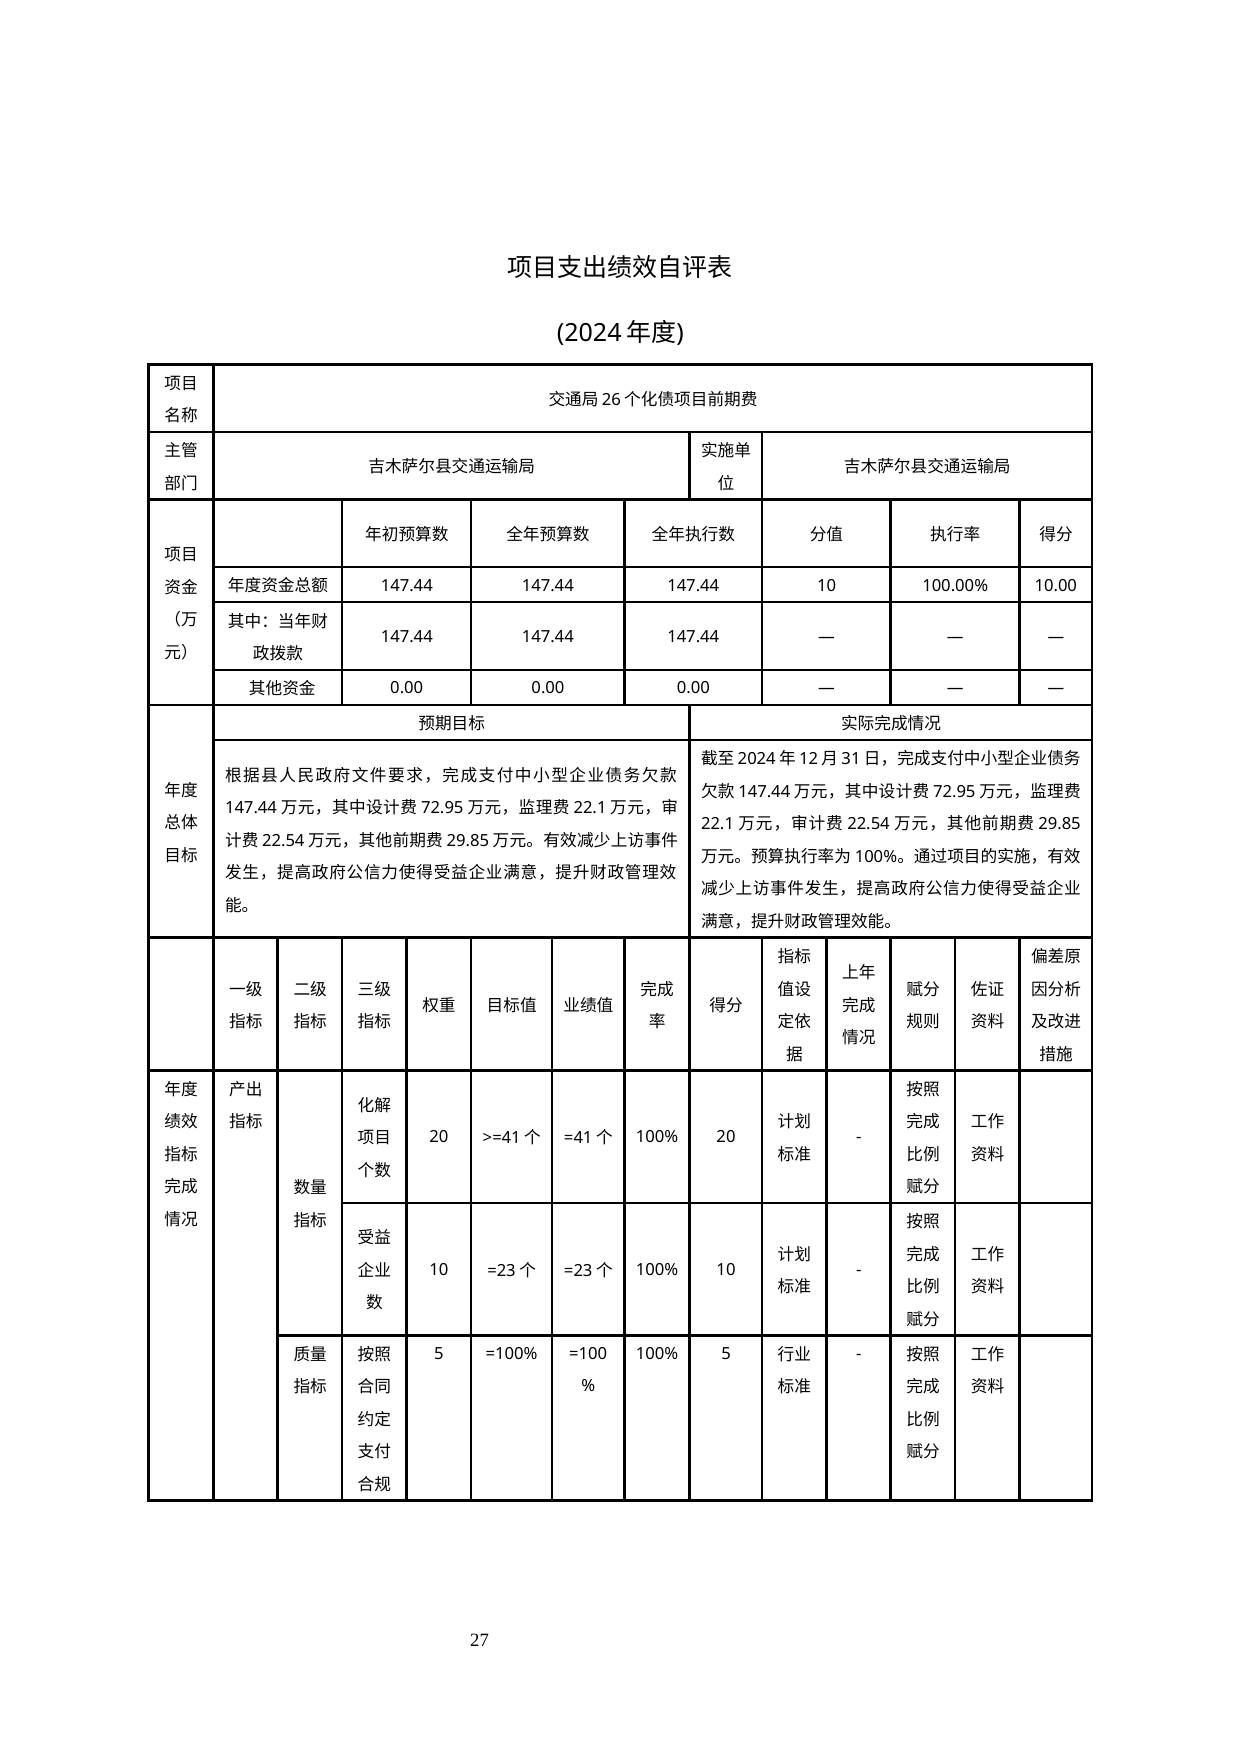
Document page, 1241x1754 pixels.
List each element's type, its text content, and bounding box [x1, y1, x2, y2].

table_cell — [763, 671, 889, 703]
table_cell 年初预算数 [343, 501, 470, 566]
table_cell 5 [691, 1337, 761, 1499]
table_cell 0.00 [472, 671, 623, 703]
table_cell 其中：当年财政拨款 [215, 603, 341, 668]
table_cell 完成率 [626, 939, 688, 1069]
table_cell 截至2024年12月31日，完成支付中小型企业债务欠款147.44万元，其中设计费72.95万元，监理费22.1万元，审计费22.54万元，其他前期费29.85万元。预算执行率为100%。通过项目的实施，有效减少上访事件发生，提高政府公信力使得受益企业满意，提升财政管理效能。 [691, 741, 1091, 936]
table_cell 工作资料 [956, 1204, 1018, 1334]
table_cell 20 [691, 1072, 761, 1201]
table_cell 工作资料 [956, 1337, 1018, 1499]
table_cell 147.44 [343, 568, 470, 601]
table_cell 全年预算数 [472, 501, 623, 566]
table_cell 佐证资料 [956, 939, 1018, 1069]
table_cell 一级指标 [215, 939, 276, 1069]
table_cell 主管部门 [150, 433, 212, 498]
table_cell 吉木萨尔县交通运输局 [215, 433, 688, 498]
table_cell 业绩值 [553, 939, 623, 1069]
table_cell 年度绩效指标完成情况 [150, 1072, 212, 1499]
table_cell [1021, 1204, 1091, 1334]
table_cell — [1021, 603, 1091, 668]
table_cell 147.44 [472, 568, 623, 601]
table_cell 三级指标 [343, 939, 405, 1069]
table_cell =100% [472, 1337, 551, 1499]
table_cell 按照完成比例赋分 [892, 1072, 954, 1201]
table_cell 实际完成情况 [691, 706, 1091, 739]
table_header 项目支出绩效自评表 [148, 233, 1092, 298]
table_cell 147.44 [626, 568, 761, 601]
table_cell 年度资金总额 [215, 568, 341, 601]
table_cell 质量指标 [279, 1337, 341, 1499]
table_cell - [828, 1072, 889, 1201]
table_cell 100% [626, 1204, 688, 1334]
table_cell 10 [408, 1204, 470, 1334]
table_cell 按照合同约定支付合规性 [343, 1337, 405, 1499]
table_cell 全年执行数 [626, 501, 761, 566]
table_cell 其他资金 [215, 671, 341, 703]
table_cell 147.44 [472, 603, 623, 668]
table_cell [1021, 1337, 1091, 1499]
table_cell 10.00 [1021, 568, 1091, 601]
table_cell 数量指标 [279, 1072, 341, 1334]
table_cell 100% [626, 1072, 688, 1201]
table_cell 受益企业数 [343, 1204, 405, 1334]
table_cell 偏差原因分析及改进措施 [1021, 939, 1091, 1069]
table_cell — [763, 603, 889, 668]
table_cell =41个 [553, 1072, 623, 1201]
table_cell 预期目标 [215, 706, 688, 739]
table_cell 权重 [408, 939, 470, 1069]
table_cell 10 [691, 1204, 761, 1334]
table_cell 分值 [763, 501, 889, 566]
table_cell =23个 [553, 1204, 623, 1334]
table_cell 100% [626, 1337, 688, 1499]
table_cell 0.00 [343, 671, 470, 703]
table_cell 计划标准 [763, 1204, 825, 1334]
table_cell — [892, 603, 1018, 668]
table_cell =100% [553, 1337, 623, 1499]
table_cell — [892, 671, 1018, 703]
table_cell =23个 [472, 1204, 551, 1334]
table_cell 交通局26个化债项目前期费 [215, 366, 1091, 431]
table_cell 5 [408, 1337, 470, 1499]
table_cell [215, 501, 341, 566]
table_cell 20 [408, 1072, 470, 1201]
table_cell 赋分规则 [892, 939, 954, 1069]
table_cell 147.44 [343, 603, 470, 668]
table_cell 指标值设定依据 [763, 939, 825, 1069]
table_cell 二级指标 [279, 939, 341, 1069]
table_cell 按照完成比例赋分 [892, 1204, 954, 1334]
table_cell 10 [763, 568, 889, 601]
table_cell [1021, 1072, 1091, 1201]
table_cell 年度总体目标 [150, 706, 212, 936]
table_cell 0.00 [626, 671, 761, 703]
table_cell - [828, 1337, 889, 1499]
table_cell 行业标准 [763, 1337, 825, 1499]
table_cell 得分 [691, 939, 761, 1069]
table_cell 按照完成比例赋分 [892, 1337, 954, 1499]
table_cell 实施单位 [691, 433, 761, 498]
table_cell 得分 [1021, 501, 1091, 566]
table_cell >=41个 [472, 1072, 551, 1201]
table_cell 化解项目个数 [343, 1072, 405, 1201]
table_cell 100.00% [892, 568, 1018, 601]
table_cell 项目资金（万元） [150, 501, 212, 703]
table_cell 计划标准 [763, 1072, 825, 1201]
table_cell — [1021, 671, 1091, 703]
table_cell 项目名称 [150, 366, 212, 431]
table_cell 吉木萨尔县交通运输局 [763, 433, 1091, 498]
table_cell - [828, 1204, 889, 1334]
table_cell 147.44 [626, 603, 761, 668]
table_cell 工作资料 [956, 1072, 1018, 1201]
table_cell 目标值 [472, 939, 551, 1069]
table_cell [150, 939, 212, 1069]
table_cell 上年完成情况 [828, 939, 889, 1069]
table_cell 产出指标 [215, 1072, 276, 1499]
table_cell (2024年度) [148, 298, 1092, 363]
table_cell 根据县人民政府文件要求，完成支付中小型企业债务欠款147.44万元，其中设计费72.95万元，监理费22.1万元，审计费22.54万元，其他前期费29.85万元。有效减少上访事件发生，提高政府公信力使得受益企业满意，提升财政管理效能。 [215, 741, 688, 936]
table_cell 执行率 [892, 501, 1018, 566]
